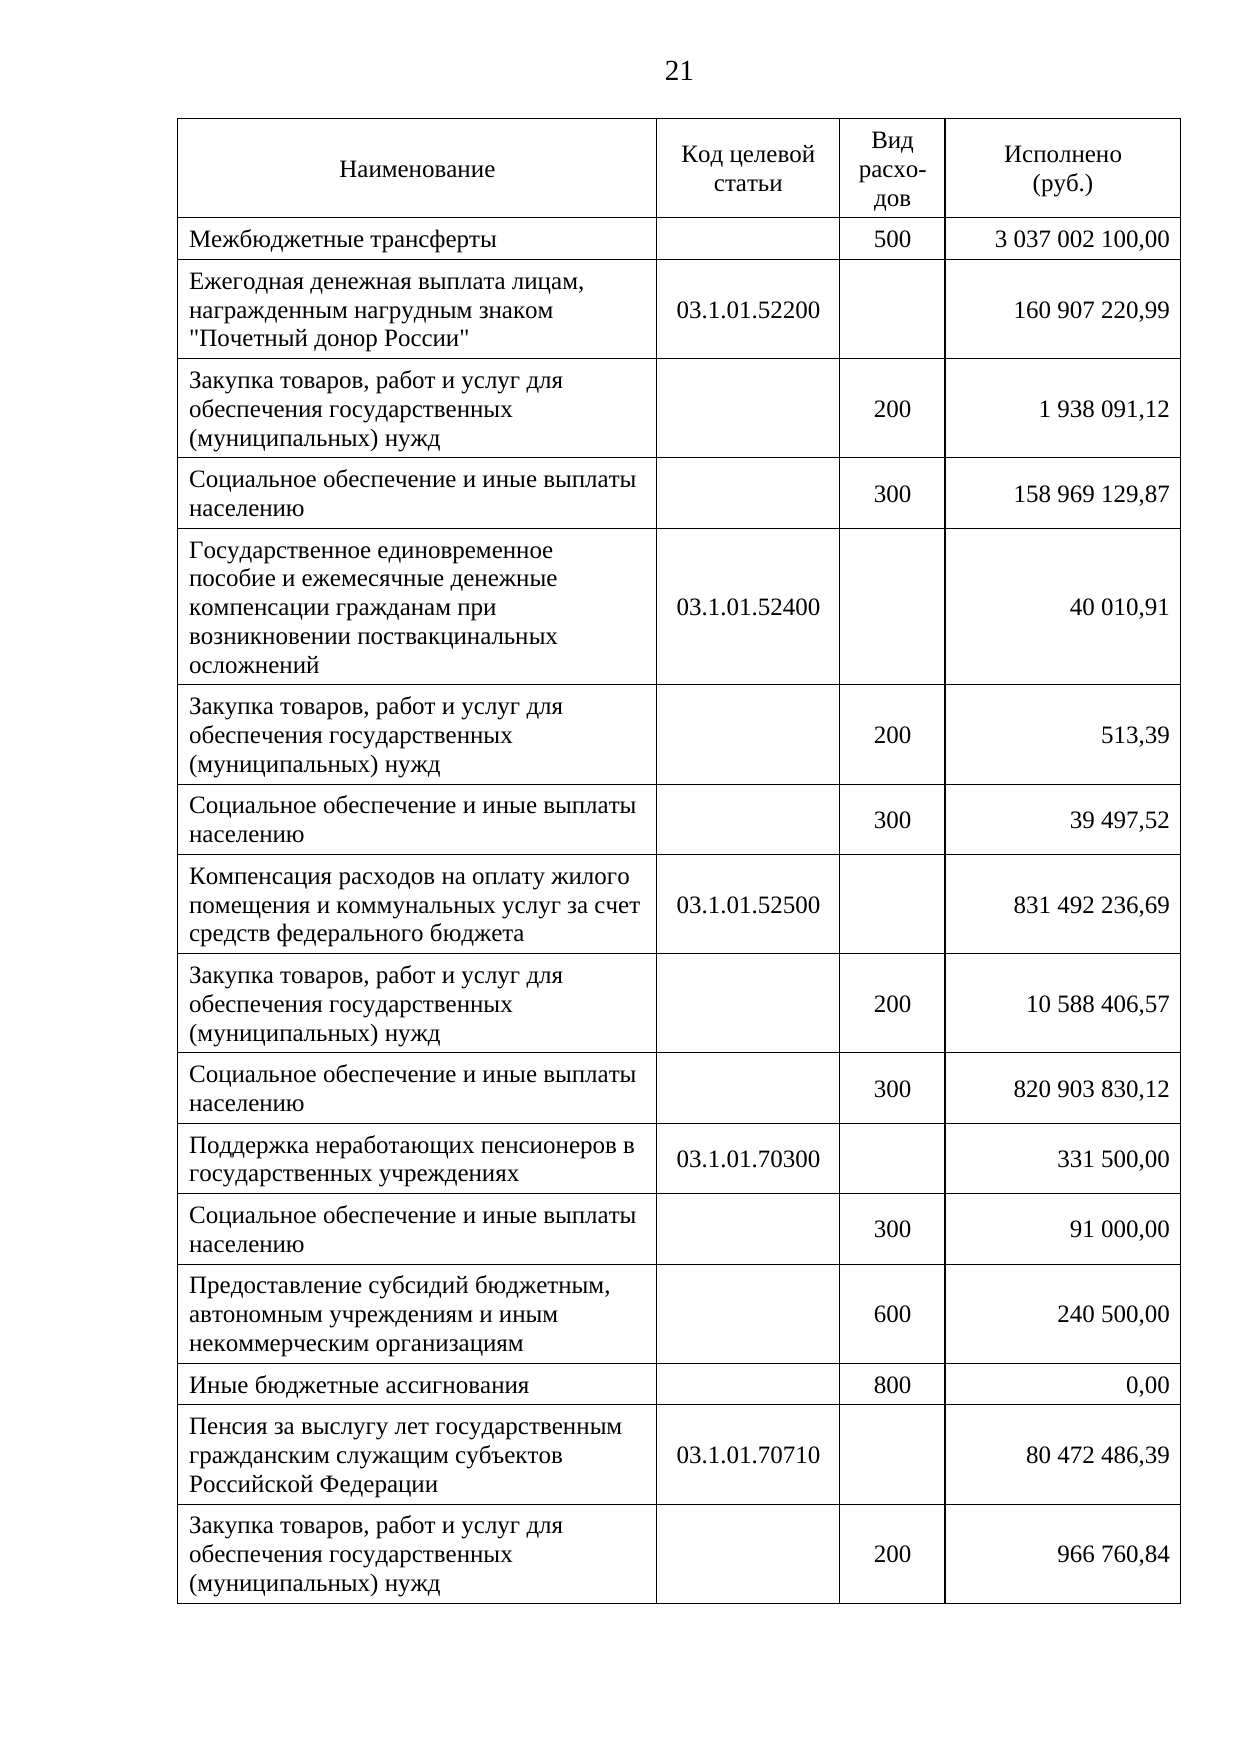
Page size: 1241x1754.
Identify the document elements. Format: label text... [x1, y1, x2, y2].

table_cell 03.1.01.52200 [657, 260, 839, 358]
table_cell 200 [840, 359, 944, 457]
table_cell 831 492 236,69 [946, 855, 1180, 953]
table_cell 240 500,00 [946, 1265, 1180, 1363]
table_cell Государственное единовременное пособие и ежемесячные денежные компенсации гражданам при возникновении поствакцинальных осложнений [178, 529, 656, 684]
table_cell [840, 529, 944, 684]
table_cell Ежегодная денежная выплата лицам, награжденным нагрудным знаком "Почетный донор России" [178, 260, 656, 358]
table_cell 300 [840, 1053, 944, 1123]
table_cell 331 500,00 [946, 1124, 1180, 1193]
table_cell 03.1.01.52400 [657, 529, 839, 684]
table_cell Иные бюджетные ассигнования [178, 1364, 656, 1404]
table_cell 80 472 486,39 [946, 1405, 1180, 1503]
table_cell 40 010,91 [946, 529, 1180, 684]
table_cell 500 [840, 218, 944, 259]
table_cell 1 938 091,12 [946, 359, 1180, 457]
table_cell Социальное обеспечение и иные выплаты населению [178, 1194, 656, 1263]
table_cell Социальное обеспечение и иные выплаты населению [178, 458, 656, 528]
table_cell [657, 1505, 839, 1603]
table_header Наименование [178, 119, 656, 217]
table_cell [657, 954, 839, 1052]
table_cell 160 907 220,99 [946, 260, 1180, 358]
table_cell [840, 260, 944, 358]
table_cell Пенсия за выслугу лет государственным гражданским служащим субъектов Российской Федерации [178, 1405, 656, 1503]
table_cell 200 [840, 954, 944, 1052]
table_cell Межбюджетные трансферты [178, 218, 656, 259]
table_cell 300 [840, 458, 944, 528]
table_cell 3 037 002 100,00 [946, 218, 1180, 259]
table_cell Социальное обеспечение и иные выплаты населению [178, 785, 656, 854]
table_cell 513,39 [946, 685, 1180, 783]
table_cell 158 969 129,87 [946, 458, 1180, 528]
table_cell [657, 1265, 839, 1363]
table_cell [840, 1405, 944, 1503]
table_cell 39 497,52 [946, 785, 1180, 854]
table_cell 03.1.01.70710 [657, 1405, 839, 1503]
table_cell [657, 1364, 839, 1404]
table_cell [657, 685, 839, 783]
table_cell 200 [840, 1505, 944, 1603]
table_cell Компенсация расходов на оплату жилого помещения и коммунальных услуг за счет средств федерального бюджета [178, 855, 656, 953]
table_cell [657, 458, 839, 528]
table_cell 03.1.01.70300 [657, 1124, 839, 1193]
table_cell [657, 359, 839, 457]
table_cell 0,00 [946, 1364, 1180, 1404]
table_cell [657, 785, 839, 854]
table_cell 800 [840, 1364, 944, 1404]
table_cell 820 903 830,12 [946, 1053, 1180, 1123]
table_cell 03.1.01.52500 [657, 855, 839, 953]
table_header Вид расхо-дов [840, 119, 944, 217]
table_cell [840, 855, 944, 953]
table_cell [657, 218, 839, 259]
table_cell [657, 1194, 839, 1263]
table_cell Социальное обеспечение и иные выплаты населению [178, 1053, 656, 1123]
table_cell Закупка товаров, работ и услуг для обеспечения государственных (муниципальных) нужд [178, 954, 656, 1052]
table_cell 200 [840, 685, 944, 783]
table_header Исполнено (руб.) [946, 119, 1180, 217]
table_cell Закупка товаров, работ и услуг для обеспечения государственных (муниципальных) нужд [178, 359, 656, 457]
table_header Код целевой статьи [657, 119, 839, 217]
table_cell Предоставление субсидий бюджетным, автономным учреждениям и иным некоммерческим организациям [178, 1265, 656, 1363]
table_cell Закупка товаров, работ и услуг для обеспечения государственных (муниципальных) нужд [178, 1505, 656, 1603]
table_cell 300 [840, 785, 944, 854]
table_cell 91 000,00 [946, 1194, 1180, 1263]
table_cell Закупка товаров, работ и услуг для обеспечения государственных (муниципальных) нужд [178, 685, 656, 783]
table_cell Поддержка неработающих пенсионеров в государственных учреждениях [178, 1124, 656, 1193]
table_cell [657, 1053, 839, 1123]
table_cell 600 [840, 1265, 944, 1363]
table_cell 300 [840, 1194, 944, 1263]
table_cell [840, 1124, 944, 1193]
table_cell 966 760,84 [946, 1505, 1180, 1603]
table_cell 10 588 406,57 [946, 954, 1180, 1052]
